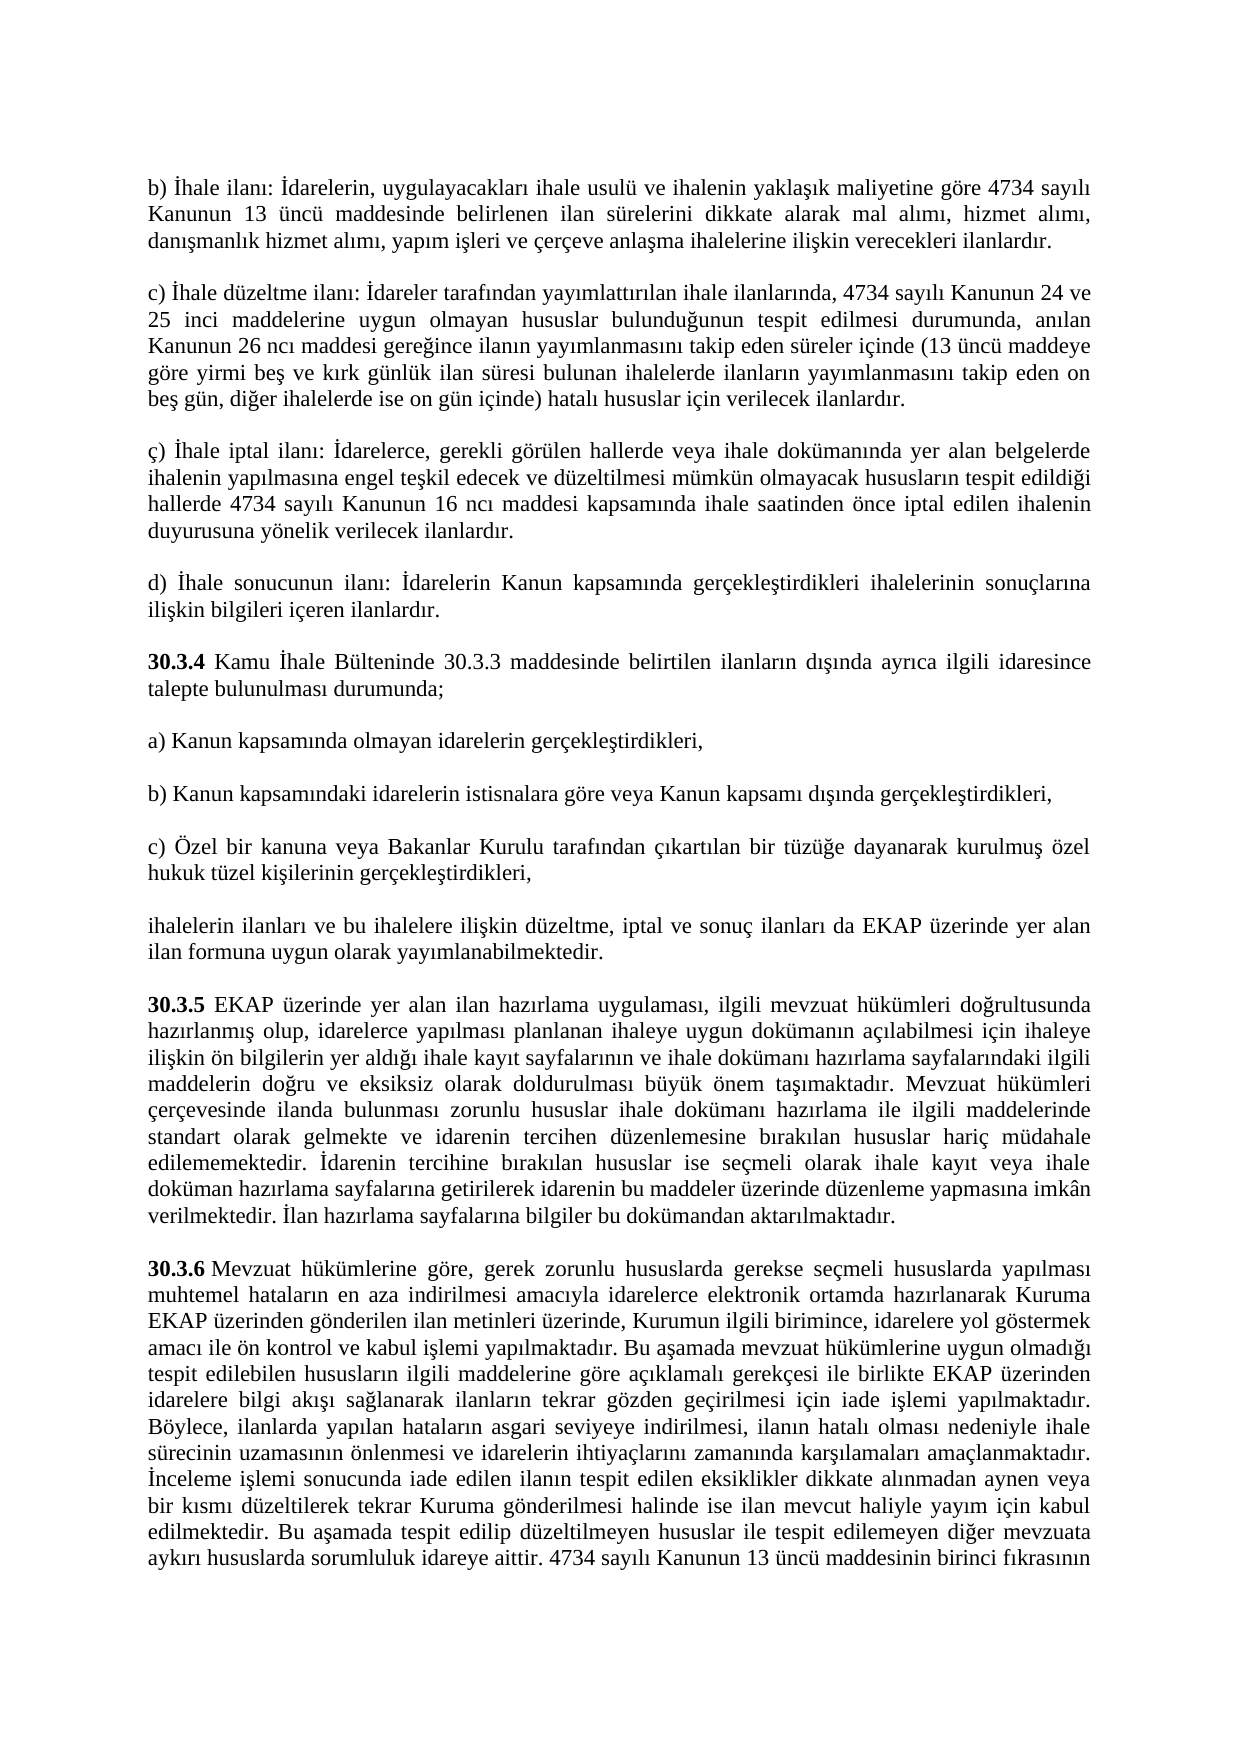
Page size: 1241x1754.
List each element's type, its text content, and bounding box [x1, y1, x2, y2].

text ç) İhale iptal ilanı: İdarelerce, gerekli görülen hallerde veya ihale dokümanında yer alan belgelerde ihalenin yapılmasına engel teşkil edecek ve düzeltilmesi mümkün olmayacak hususların tespit edildiği hallerde 4734 sayılı Kanunun 16 ncı maddesi kapsamında ihale saatinden önce iptal edilen ihalenin duyurusuna yönelik verilecek ilanlardır. [148, 438, 1092, 543]
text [148, 1254, 1092, 1571]
text b) İhale ilanı: İdarelerin, uygulayacakları ihale usulü ve ihalenin yaklaşık maliyetine göre 4734 sayılı Kanunun 13 üncü maddesinde belirlenen ilan sürelerini dikkate alarak mal alımı, hizmet alımı, danışmanlık hizmet alımı, yapım işleri ve çerçeve anlaşma ihalelerine ilişkin verecekleri ilanlardır. [148, 174, 1092, 253]
text c) İhale düzeltme ilanı: İdareler tarafından yayımlattırılan ihale ilanlarında, 4734 sayılı Kanunun 24 ve 25 inci maddelerine uygun olmayan hususlar bulunduğunun tespit edilmesi durumunda, anılan Kanunun 26 ncı maddesi gereğince ilanın yayımlanmasını takip eden süreler içinde (13 üncü maddeye göre yirmi beş ve kırk günlük ilan süresi bulunan ihalelerde ilanların yayımlanmasını takip eden on beş gün, diğer ihalelerde ise on gün içinde) hatalı hususlar için verilecek ilanlardır. [148, 279, 1092, 411]
text d) İhale sonucunun ilanı: İdarelerin Kanun kapsamında gerçekleştirdikleri ihalelerinin sonuçlarına ilişkin bilgileri içeren ilanlardır. [148, 569, 1092, 622]
text c) Özel bir kanuna veya Bakanlar Kurulu tarafından çıkartılan bir tüzüğe dayanarak kurulmuş özel hukuk tüzel kişilerinin gerçekleştirdikleri, [148, 833, 1092, 886]
text 30.3.5 EKAP üzerinde yer alan ilan hazırlama uygulaması, ilgili mevzuat hükümleri doğrultusunda hazırlanmış olup, idarelerce yapılması planlanan ihaleye uygun dokümanın açılabilmesi için ihaleye ilişkin ön bilgilerin yer aldığı ihale kayıt sayfalarının ve ihale dokümanı hazırlama sayfalarındaki ilgili maddelerin doğru ve eksiksiz olarak doldurulması büyük önem taşımaktadır. Mevzuat hükümleri çerçevesinde ilanda bulunması zorunlu hususlar ihale dokümanı hazırlama ile ilgili maddelerinde standart olarak gelmekte ve idarenin tercihen düzenlemesine bırakılan hususlar hariç müdahale edilememektedir. İdarenin tercihine bırakılan hususlar ise seçmeli olarak ihale kayıt veya ihale doküman hazırlama sayfalarına getirilerek idarenin bu maddeler üzerinde düzenleme yapmasına imkân verilmektedir. İlan hazırlama sayfalarına bilgiler bu dokümandan aktarılmaktadır. [148, 991, 1092, 1228]
text 30.3.4 Kamu İhale Bülteninde 30.3.3 maddesinde belirtilen ilanların dışında ayrıca ilgili idaresince talepte bulunulması durumunda; [148, 648, 1092, 701]
text a) Kanun kapsamında olmayan idarelerin gerçekleştirdikleri, [148, 727, 1092, 754]
text b) Kanun kapsamındaki idarelerin istisnalara göre veya Kanun kapsamı dışında gerçekleştirdikleri, [148, 780, 1092, 807]
text ihalelerin ilanları ve bu ihalelere ilişkin düzeltme, iptal ve sonuç ilanları da EKAP üzerinde yer alan ilan formuna uygun olarak yayımlanabilmektedir. [148, 912, 1092, 965]
